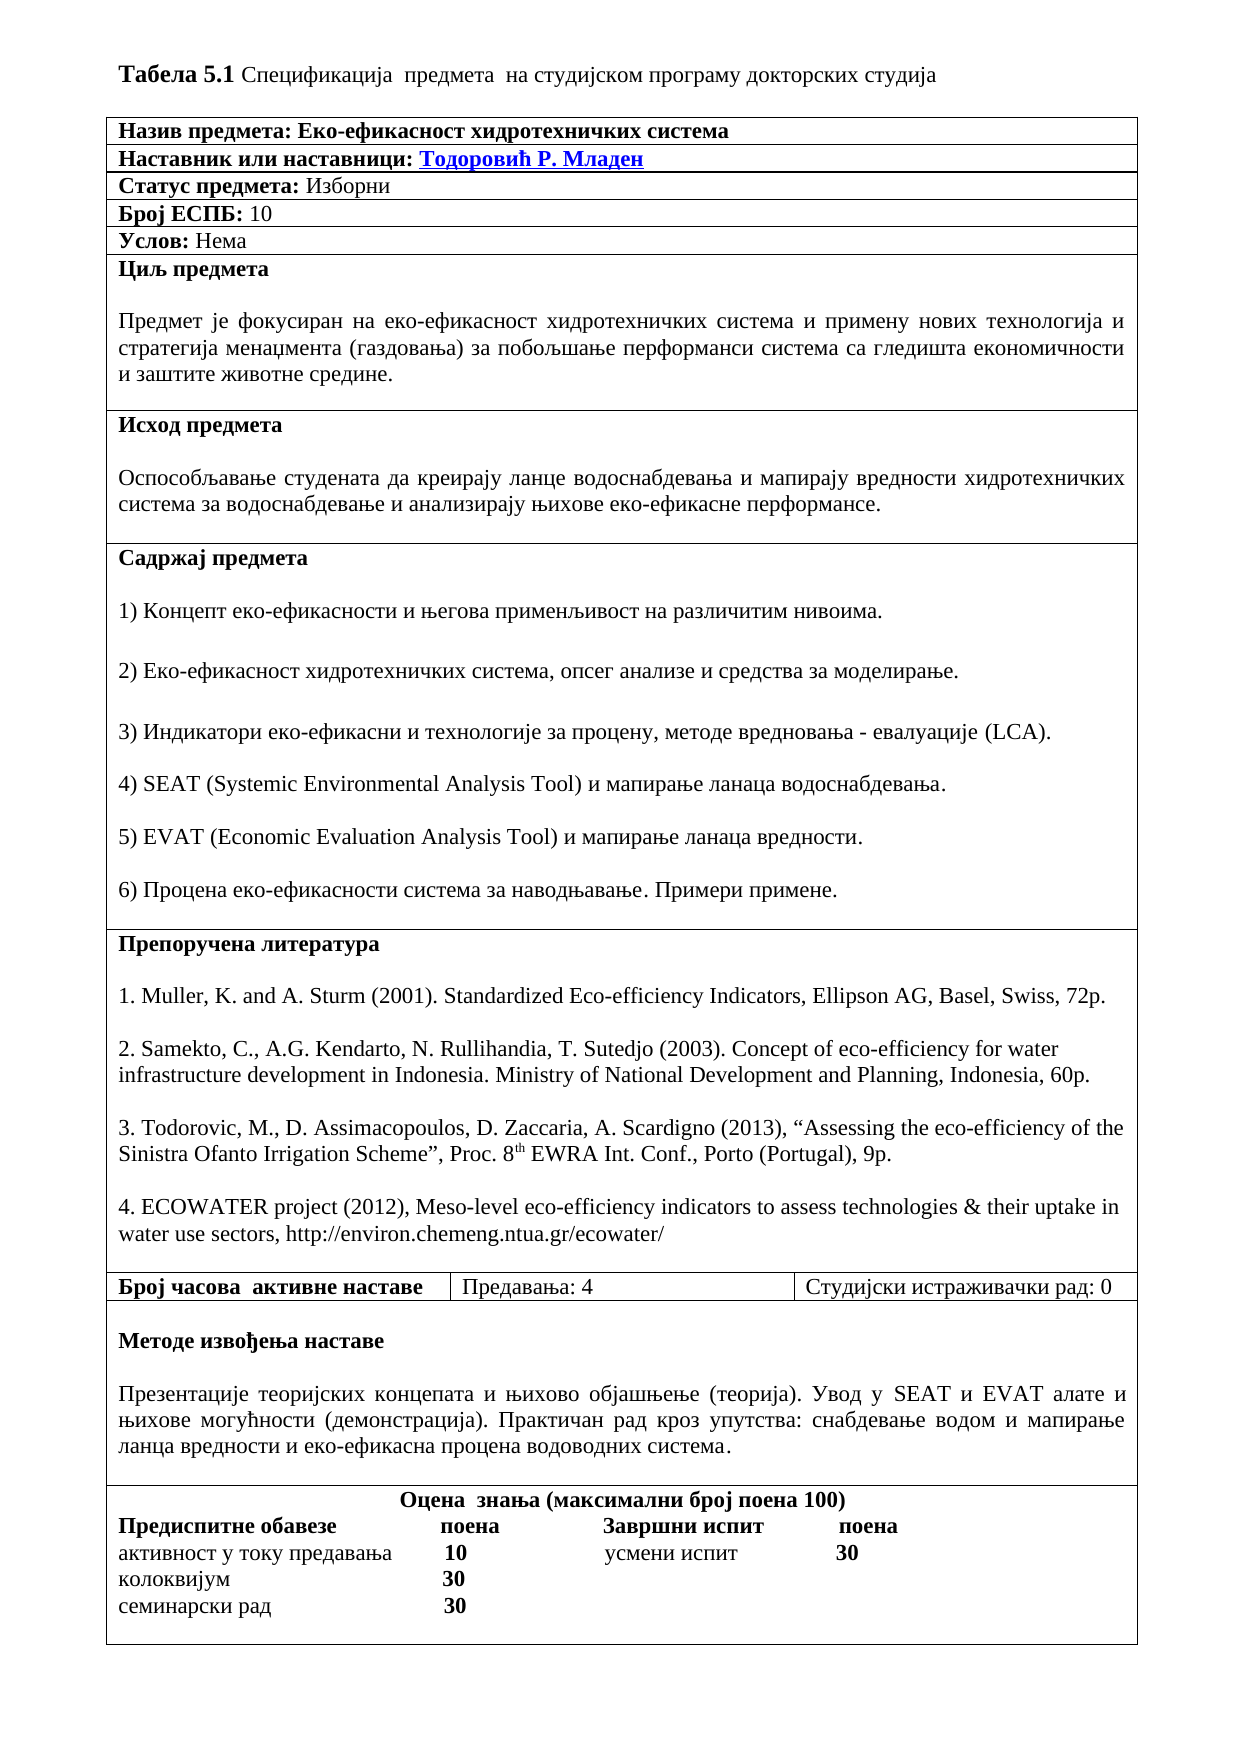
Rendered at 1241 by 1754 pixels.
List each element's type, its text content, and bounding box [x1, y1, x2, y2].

table_cell Број часова активне наставе [107, 1273, 450, 1300]
table_cell Статус предмета: Изборни [107, 173, 1137, 199]
table_cell Предавања: 4 [451, 1273, 794, 1300]
table_cell Садржај предмета 1) Концепт еко-ефикасности и његова применљивост на различитим нивоима. 2) Еко-ефикасност хидротехничких система, опсег анализе и средства за моделирање. 3) Индикатори еко-ефикасни и технологије за процену, методе вредновања - евалуације (LCA). 4) SEAT (Systemic Environmental Analysis Tool) и мапирање ланаца водоснабдевања. 5) EVAT (Economic Evaluation Analysis Tool) и мапирање ланаца вредности. 6) Процена еко-ефикасности система за наводњавање. Примери примене. [107, 544, 1137, 929]
table_cell Циљ предмета Предмет је фокусиран на еко-ефикасност хидротехничких система и примену нових технологија и стратегија менаџмента (газдовања) за побољшање перформанси система са гледишта економичности и заштите животне средине. [107, 255, 1137, 410]
table_cell Студијски истраживачки рад: 0 [795, 1273, 1137, 1300]
text Табела 5.1 Спецификација предмета на студијском програму докторских студија [118, 59, 1181, 88]
table_cell Методе извођења наставе Презентације теоријских концепата и њихово објашњење (теорија). Увод у SEAT и EVAT алате и њихове могућности (демонстрација). Практичан рад кроз упутства: снабдевање водом и мапирање ланца вредности и еко-ефикасна процена водоводних система. [107, 1301, 1137, 1485]
table_cell Оцена знања (максимални број поена 100) Предиспитне обавезе поена Завршни испит поена активност у току предавања 10 усмени испит 30 колоквијум 30 семинарски рад 30 [107, 1486, 1137, 1644]
table_header Назив предмета: Еко-ефикасност хидротехничких система [107, 118, 1137, 144]
table_cell Број ЕСПБ: 10 [107, 200, 1137, 226]
table_cell Препоручена литература 1. Muller, K. and A. Sturm (2001). Standardized Eco-efficiency Indicators, Ellipson AG, Basel, Swiss, 72p. 2. Samekto, C., A.G. Kendarto, N. Rullihandia, T. Sutedjo (2003). Concept of eco-efficiency for water infrastructure development in Indonesia. Ministry of National Development and Planning, Indonesia, 60p. 3. Todorovic, M., D. Assimacopoulos, D. Zaccaria, A. Scardigno (2013), “Assessing the eco-efficiency of the Sinistra Ofanto Irrigation Scheme”, Proc. 8th EWRA Int. Conf., Porto (Portugal), 9p. 4. ECOWATER project (2012), Meso-level eco-efficiency indicators to assess technologies & their uptake in water use sectors, http://environ.chemeng.ntua.gr/ecowater/ [107, 930, 1137, 1272]
table_cell Услов: Нема [107, 227, 1137, 253]
table_cell Исход предмета Оспособљавање студената да креирају ланце водоснабдевања и мапирају вредности хидротехничких система за водоснабдевање и анализирају њихове еко-ефикасне перформансе. [107, 411, 1137, 543]
table_cell Наставник или наставници: Тодоровић Р. Младен [107, 145, 1137, 171]
